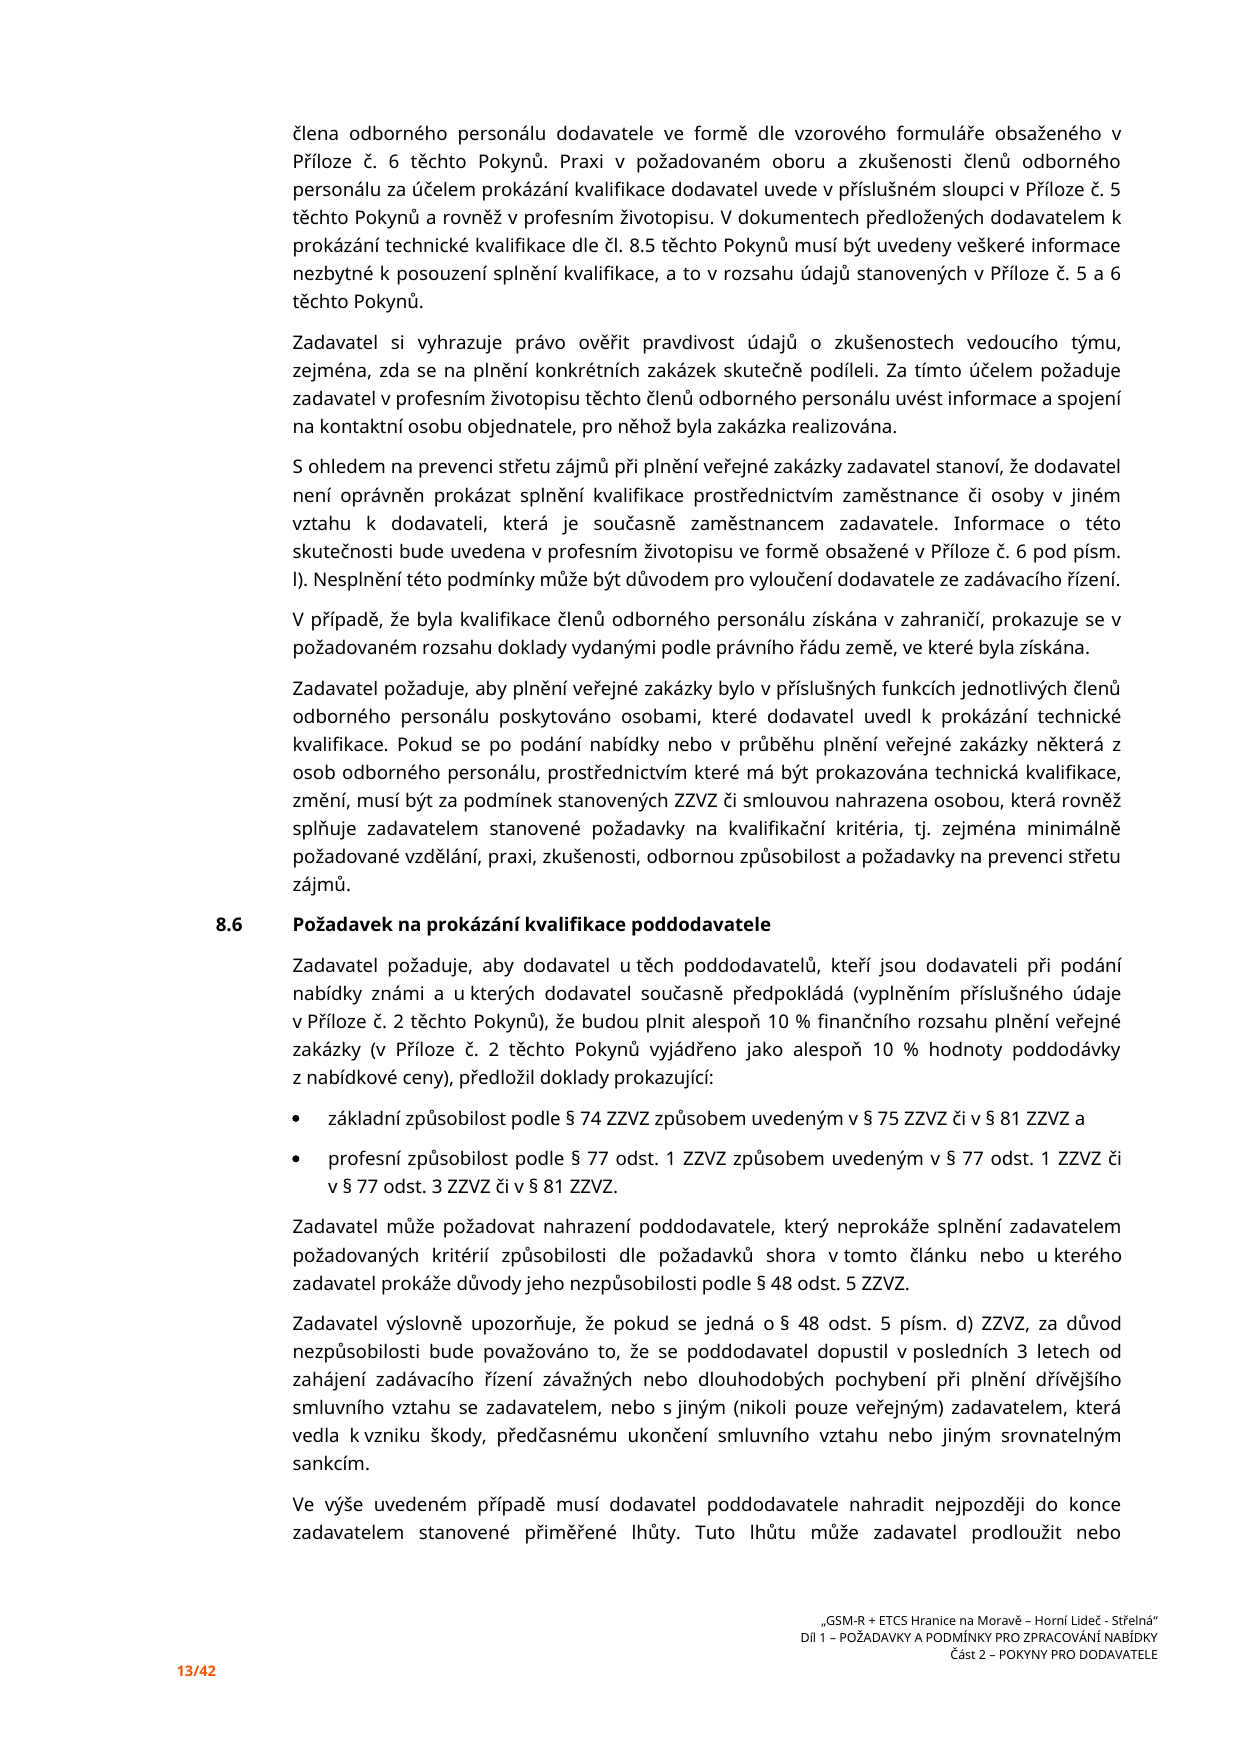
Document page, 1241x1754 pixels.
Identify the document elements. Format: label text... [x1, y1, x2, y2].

text Zadavatel požaduje, aby plnění veřejné zakázky bylo v příslušných funkcích jednotlivých členů odborného personálu poskytováno osobami, které dodavatel uvedl k prokázání technické kvalifikace. Pokud se po podání nabídky nebo v průběhu plnění veřejné zakázky některá z osob odborného personálu, prostřednictvím které má být prokazována technická kvalifikace, změní, musí být za podmínek stanovených ZZVZ či smlouvou nahrazena osobou, která rovněž splňuje zadavatelem stanovené požadavky na kvalifikační kritéria, tj. zejména minimálně požadované vzdělání, praxi, zkušenosti, odbornou způsobilost a požadavky na prevenci střetu zájmů. [292, 675, 1122, 897]
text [292, 1491, 1122, 1544]
text Zadavatel si vyhrazuje právo ověřit pravdivost údajů o zkušenostech vedoucího týmu, zejména, zda se na plnění konkrétních zakázek skutečně podíleli. Za tímto účelem požaduje zadavatel v profesním životopisu těchto členů odborného personálu uvést informace a spojení na kontaktní osobu objednatele, pro něhož byla zakázka realizována. [292, 329, 1122, 439]
text Zadavatel může požadovat nahrazení poddodavatele, který neprokáže splnění zadavatelem požadovaných kritérií způsobilosti dle požadavků shora v tomto článku nebo u kterého zadavatel prokáže důvody jeho nezpůsobilosti podle § 48 odst. 5 ZZVZ. [292, 1214, 1122, 1295]
text V případě, že byla kvalifikace členů odborného personálu získána v zahraničí, prokazuje se v požadovaném rozsahu doklady vydanými podle právního řádu země, ve které byla získána. [292, 606, 1122, 660]
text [292, 121, 1122, 314]
text Požadavek na prokázání kvalifikace poddodavatele [216, 912, 1122, 937]
text profesní způsobilost podle § 77 odst. 1 ZZVZ způsobem uvedeným v § 77 odst. 1 ZZVZ či v § 77 odst. 3 ZZVZ či v § 81 ZZVZ. [292, 1145, 1122, 1199]
text S ohledem na prevenci střetu zájmů při plnění veřejné zakázky zadavatel stanoví, že dodavatel není oprávněn prokázat splnění kvalifikace prostřednictvím zaměstnance či osoby v jiném vztahu k dodavateli, která je současně zaměstnancem zadavatele. Informace o této skutečnosti bude uvedena v profesním životopisu ve formě obsažené v Příloze č. 6 pod písm. l). Nesplnění této podmínky může být důvodem pro vyloučení dodavatele ze zadávacího řízení. [292, 454, 1122, 591]
text Zadavatel požaduje, aby dodavatel u těch poddodavatelů, kteří jsou dodavateli při podání nabídky známi a u kterých dodavatel současně předpokládá (vyplněním příslušného údaje v Příloze č. 2 těchto Pokynů), že budou plnit alespoň 10 % finančního rozsahu plnění veřejné zakázky (v Příloze č. 2 těchto Pokynů vyjádřeno jako alespoň 10 % hodnoty poddodávky z nabídkové ceny), předložil doklady prokazující: [292, 952, 1122, 1090]
text základní způsobilost podle § 74 ZZVZ způsobem uvedeným v § 75 ZZVZ či v § 81 ZZVZ a [292, 1105, 1122, 1130]
text Zadavatel výslovně upozorňuje, že pokud se jedná o § 48 odst. 5 písm. d) ZZVZ, za důvod nezpůsobilosti bude považováno to, že se poddodavatel dopustil v posledních 3 letech od zahájení zadávacího řízení závažných nebo dlouhodobých pochybení při plnění dřívějšího smluvního vztahu se zadavatelem, nebo s jiným (nikoli pouze veřejným) zadavatelem, která vedla k vzniku škody, předčasnému ukončení smluvního vztahu nebo jiným srovnatelným sankcím. [292, 1310, 1122, 1476]
